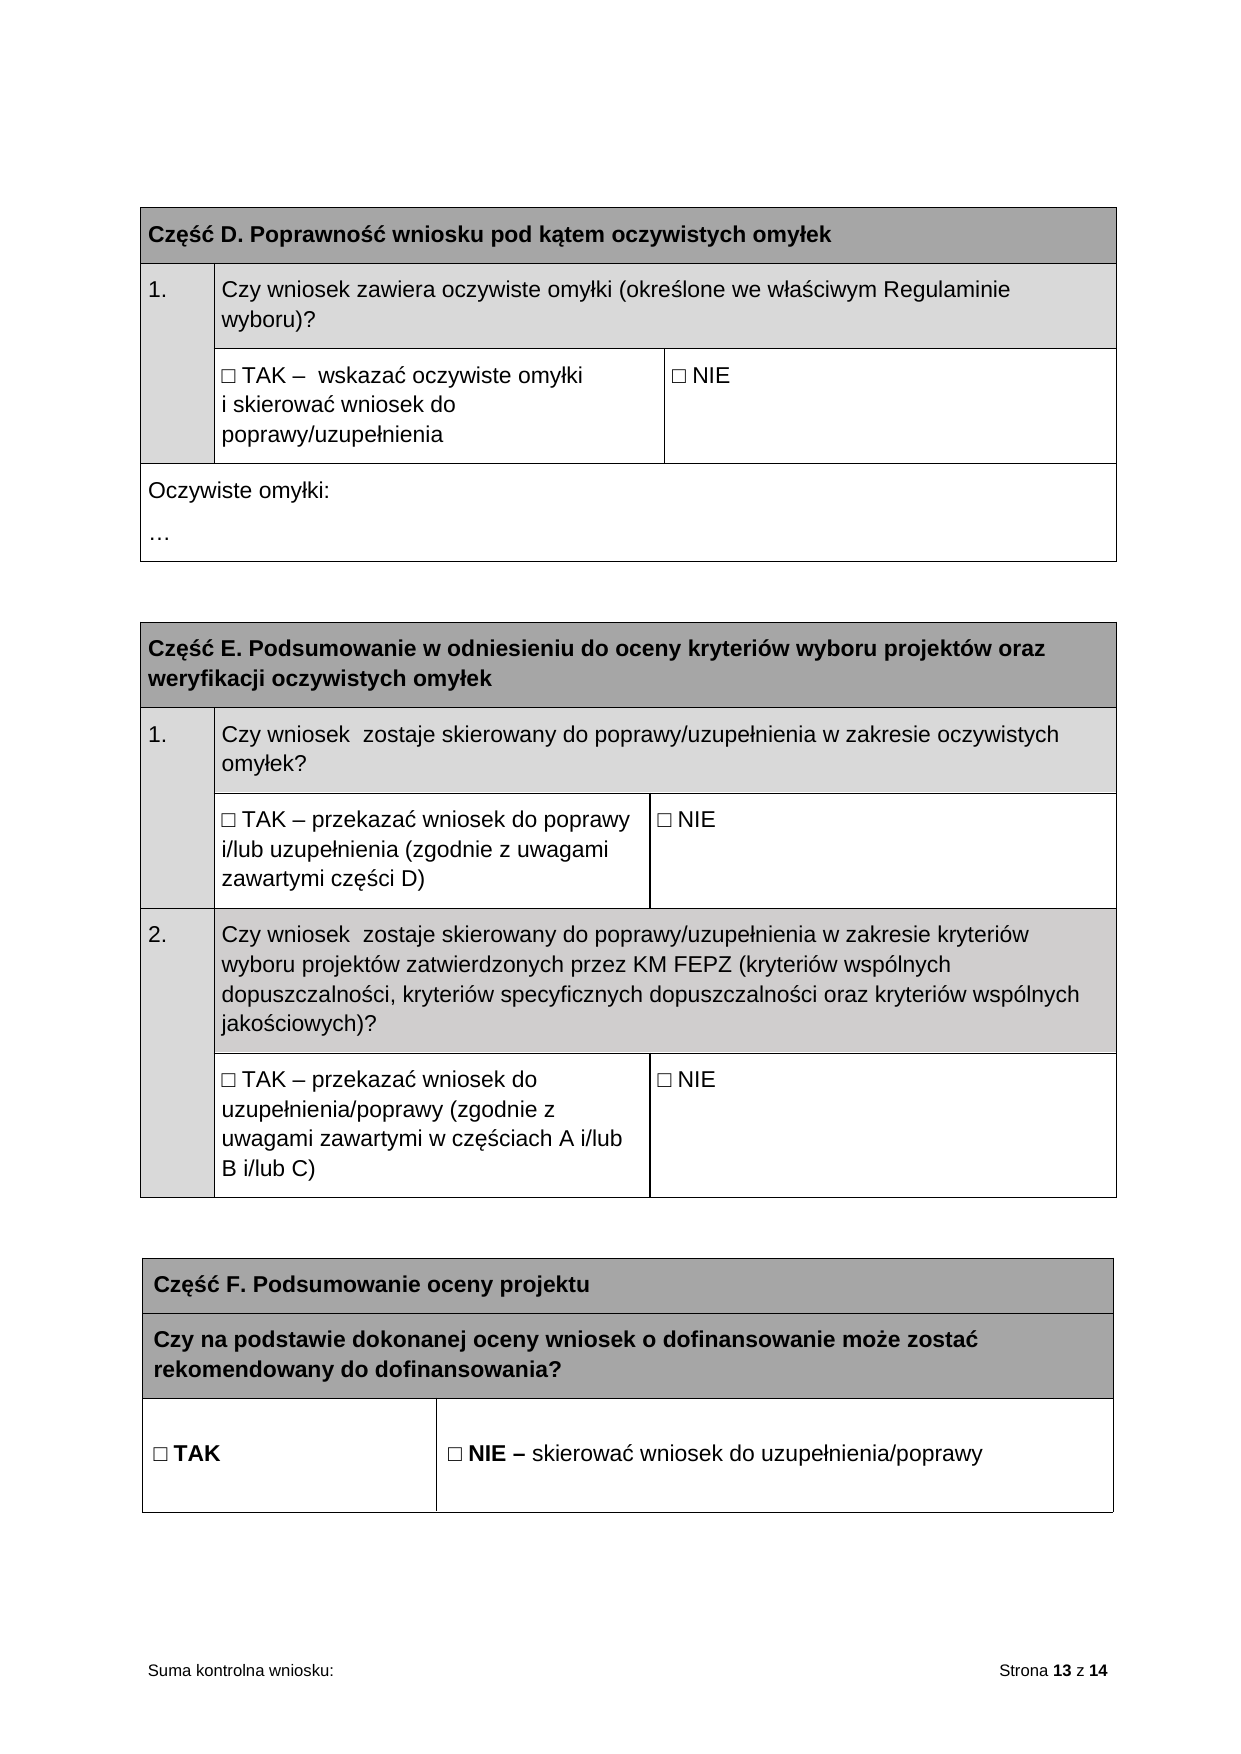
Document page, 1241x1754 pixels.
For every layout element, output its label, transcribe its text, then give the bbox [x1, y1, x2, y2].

table_cell □ TAK – przekazać wniosek do poprawy i/lub uzupełnienia (zgodnie z uwagami zawartymi części D) [215, 794, 649, 908]
table_cell [141, 909, 214, 1197]
table_cell Czy na podstawie dokonanej oceny wniosek o dofinansowanie może zostać rekomendowany do dofinansowania? [143, 1314, 1113, 1398]
table_cell □ TAK – wskazać oczywiste omyłki i skierować wniosek do poprawy/uzupełnienia [215, 349, 664, 463]
table_cell Oczywiste omyłki: … [141, 464, 1116, 561]
table_cell Czy wniosek zostaje skierowany do poprawy/uzupełnienia w zakresie kryteriów wyboru projektów zatwierdzonych przez KM FEPZ (kryteriów wspólnych dopuszczalności, kryteriów specyficznych dopuszczalności oraz kryteriów wspólnych jakościowych)? [215, 909, 1116, 1052]
table_cell □ TAK [143, 1399, 436, 1511]
table_cell □ NIE – skierować wniosek do uzupełnienia/poprawy [437, 1399, 1113, 1511]
table_cell □ NIE [651, 1054, 1116, 1197]
table_cell Czy wniosek zostaje skierowany do poprawy/uzupełnienia w zakresie oczywistych omyłek? [215, 708, 1116, 792]
table_cell Czy wniosek zawiera oczywiste omyłki (określone we właściwym Regulaminie wyboru)? [215, 264, 1116, 348]
table_header Część D. Poprawność wniosku pod kątem oczywistych omyłek [141, 208, 1116, 263]
table_cell □ TAK – przekazać wniosek do uzupełnienia/poprawy (zgodnie z uwagami zawartymi w częściach A i/lub B i/lub C) [215, 1054, 649, 1197]
table_cell □ NIE [665, 349, 1116, 463]
table_cell [141, 708, 214, 908]
table_header Część E. Podsumowanie w odniesieniu do oceny kryteriów wyboru projektów oraz weryfikacji oczywistych omyłek [141, 623, 1116, 707]
table_header Część F. Podsumowanie oceny projektu [143, 1259, 1113, 1313]
table_cell [141, 264, 214, 463]
table_cell □ NIE [651, 794, 1116, 908]
